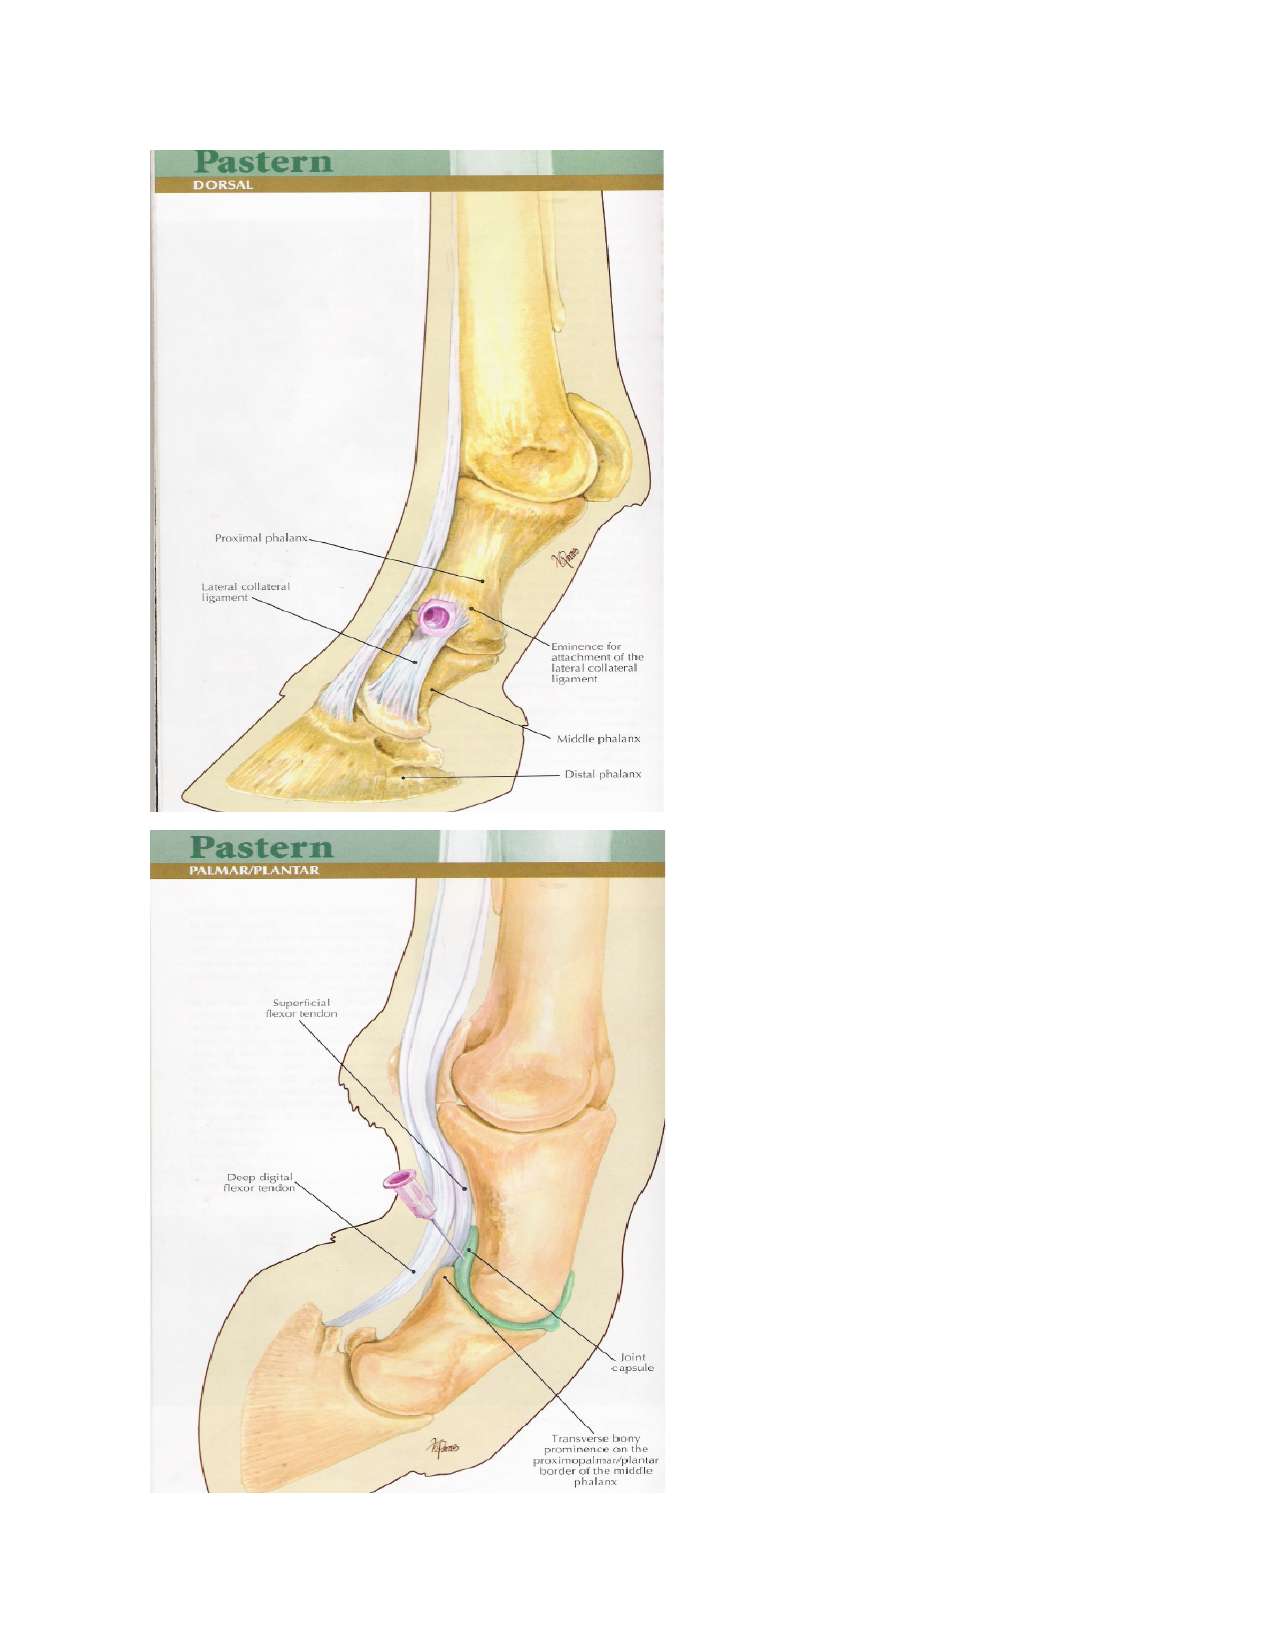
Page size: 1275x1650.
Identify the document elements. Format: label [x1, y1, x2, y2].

picture [150, 830, 665, 1493]
picture [150, 150, 664, 812]
